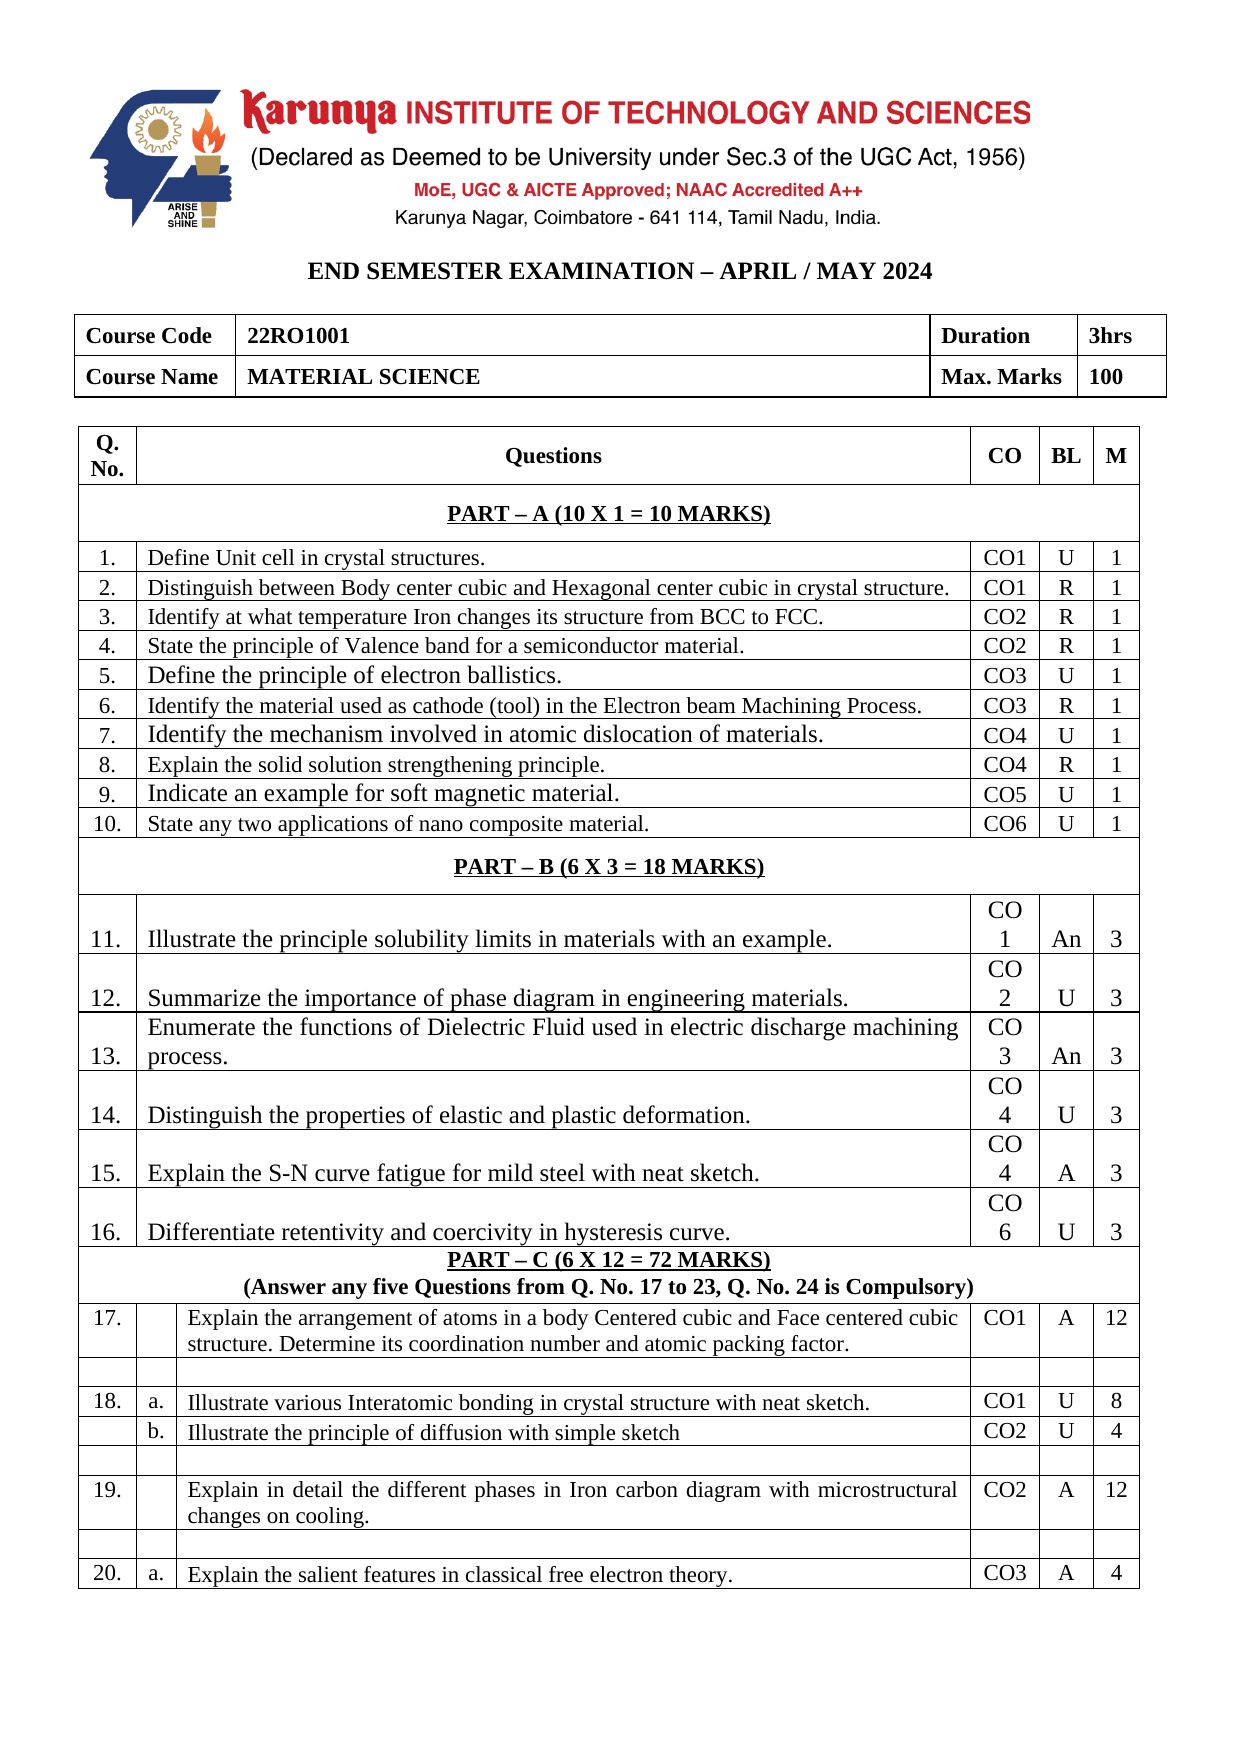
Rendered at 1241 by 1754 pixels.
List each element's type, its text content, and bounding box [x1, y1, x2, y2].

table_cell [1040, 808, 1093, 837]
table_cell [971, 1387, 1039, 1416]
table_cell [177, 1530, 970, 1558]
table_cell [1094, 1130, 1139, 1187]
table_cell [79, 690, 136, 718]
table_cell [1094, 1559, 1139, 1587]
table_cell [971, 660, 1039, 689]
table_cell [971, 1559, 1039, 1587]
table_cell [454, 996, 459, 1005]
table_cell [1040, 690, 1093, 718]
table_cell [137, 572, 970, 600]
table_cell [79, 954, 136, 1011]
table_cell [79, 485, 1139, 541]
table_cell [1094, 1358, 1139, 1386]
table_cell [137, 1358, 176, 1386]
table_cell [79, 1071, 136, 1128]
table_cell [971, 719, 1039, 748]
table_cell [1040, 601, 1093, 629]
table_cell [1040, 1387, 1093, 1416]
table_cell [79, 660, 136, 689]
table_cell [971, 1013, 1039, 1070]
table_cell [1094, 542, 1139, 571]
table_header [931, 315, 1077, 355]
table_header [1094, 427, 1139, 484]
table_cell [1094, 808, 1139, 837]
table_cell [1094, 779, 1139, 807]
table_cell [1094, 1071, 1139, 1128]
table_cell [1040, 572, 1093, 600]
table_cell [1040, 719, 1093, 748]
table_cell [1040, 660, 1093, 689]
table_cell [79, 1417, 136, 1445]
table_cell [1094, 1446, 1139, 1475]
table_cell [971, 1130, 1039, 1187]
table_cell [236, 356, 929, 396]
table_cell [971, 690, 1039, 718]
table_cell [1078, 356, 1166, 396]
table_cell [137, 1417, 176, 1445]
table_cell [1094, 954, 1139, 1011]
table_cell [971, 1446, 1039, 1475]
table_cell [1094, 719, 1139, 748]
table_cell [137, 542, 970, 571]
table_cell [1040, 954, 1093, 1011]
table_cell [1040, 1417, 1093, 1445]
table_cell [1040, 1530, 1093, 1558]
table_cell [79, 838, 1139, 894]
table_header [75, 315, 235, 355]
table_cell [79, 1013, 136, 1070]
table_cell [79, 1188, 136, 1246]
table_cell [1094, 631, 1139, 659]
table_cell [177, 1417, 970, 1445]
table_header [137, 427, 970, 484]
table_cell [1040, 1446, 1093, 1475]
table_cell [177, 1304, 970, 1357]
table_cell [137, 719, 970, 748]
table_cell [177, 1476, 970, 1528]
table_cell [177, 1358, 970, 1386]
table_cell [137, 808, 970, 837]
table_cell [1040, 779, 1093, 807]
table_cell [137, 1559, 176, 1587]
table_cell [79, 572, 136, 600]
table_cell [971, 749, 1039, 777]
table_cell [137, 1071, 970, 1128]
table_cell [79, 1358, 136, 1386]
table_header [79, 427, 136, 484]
picture [89, 89, 1031, 228]
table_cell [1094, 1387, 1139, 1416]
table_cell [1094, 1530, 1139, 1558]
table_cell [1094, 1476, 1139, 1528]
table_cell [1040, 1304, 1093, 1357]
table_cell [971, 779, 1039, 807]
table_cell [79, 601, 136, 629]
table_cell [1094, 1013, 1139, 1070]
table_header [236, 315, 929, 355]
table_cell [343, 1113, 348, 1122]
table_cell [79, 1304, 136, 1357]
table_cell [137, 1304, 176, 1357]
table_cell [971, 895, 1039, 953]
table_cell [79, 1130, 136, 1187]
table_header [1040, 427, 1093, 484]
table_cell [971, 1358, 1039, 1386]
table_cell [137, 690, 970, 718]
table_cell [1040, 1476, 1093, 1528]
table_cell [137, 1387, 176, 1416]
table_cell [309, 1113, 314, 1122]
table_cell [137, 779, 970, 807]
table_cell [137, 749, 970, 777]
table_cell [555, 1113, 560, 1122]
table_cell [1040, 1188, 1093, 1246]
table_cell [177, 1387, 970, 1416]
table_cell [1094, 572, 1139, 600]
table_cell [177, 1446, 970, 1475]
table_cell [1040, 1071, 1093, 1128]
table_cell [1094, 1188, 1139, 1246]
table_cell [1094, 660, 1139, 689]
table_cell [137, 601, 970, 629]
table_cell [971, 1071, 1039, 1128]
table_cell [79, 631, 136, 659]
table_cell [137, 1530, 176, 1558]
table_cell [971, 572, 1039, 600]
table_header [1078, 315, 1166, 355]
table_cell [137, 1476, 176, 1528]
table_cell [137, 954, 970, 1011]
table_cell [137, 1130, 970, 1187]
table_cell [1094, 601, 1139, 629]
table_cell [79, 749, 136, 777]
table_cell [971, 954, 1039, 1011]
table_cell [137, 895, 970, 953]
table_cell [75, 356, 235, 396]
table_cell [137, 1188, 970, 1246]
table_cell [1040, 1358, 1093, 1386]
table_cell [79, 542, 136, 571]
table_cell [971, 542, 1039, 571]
text END SEMESTER EXAMINATION – APRIL / MAY 2024 [90, 256, 1150, 285]
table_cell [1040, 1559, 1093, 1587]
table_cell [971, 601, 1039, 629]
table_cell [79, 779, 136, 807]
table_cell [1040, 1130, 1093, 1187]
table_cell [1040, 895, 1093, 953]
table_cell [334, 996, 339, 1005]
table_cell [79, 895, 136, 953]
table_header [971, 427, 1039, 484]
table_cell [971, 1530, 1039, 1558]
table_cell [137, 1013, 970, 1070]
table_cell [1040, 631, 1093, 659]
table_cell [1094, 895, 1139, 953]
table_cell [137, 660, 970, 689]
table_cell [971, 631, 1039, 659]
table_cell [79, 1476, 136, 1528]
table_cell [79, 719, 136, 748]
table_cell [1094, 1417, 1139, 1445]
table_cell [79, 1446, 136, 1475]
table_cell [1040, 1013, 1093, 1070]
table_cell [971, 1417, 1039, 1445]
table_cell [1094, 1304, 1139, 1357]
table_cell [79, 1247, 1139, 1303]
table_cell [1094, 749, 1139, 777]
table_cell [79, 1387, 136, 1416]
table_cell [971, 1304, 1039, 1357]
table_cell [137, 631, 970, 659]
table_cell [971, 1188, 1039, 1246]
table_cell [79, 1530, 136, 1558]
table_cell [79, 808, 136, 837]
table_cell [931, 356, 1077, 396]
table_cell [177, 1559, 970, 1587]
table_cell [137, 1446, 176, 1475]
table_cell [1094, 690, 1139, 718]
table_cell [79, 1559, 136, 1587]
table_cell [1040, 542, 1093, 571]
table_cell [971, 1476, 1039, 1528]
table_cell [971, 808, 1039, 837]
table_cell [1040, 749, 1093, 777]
